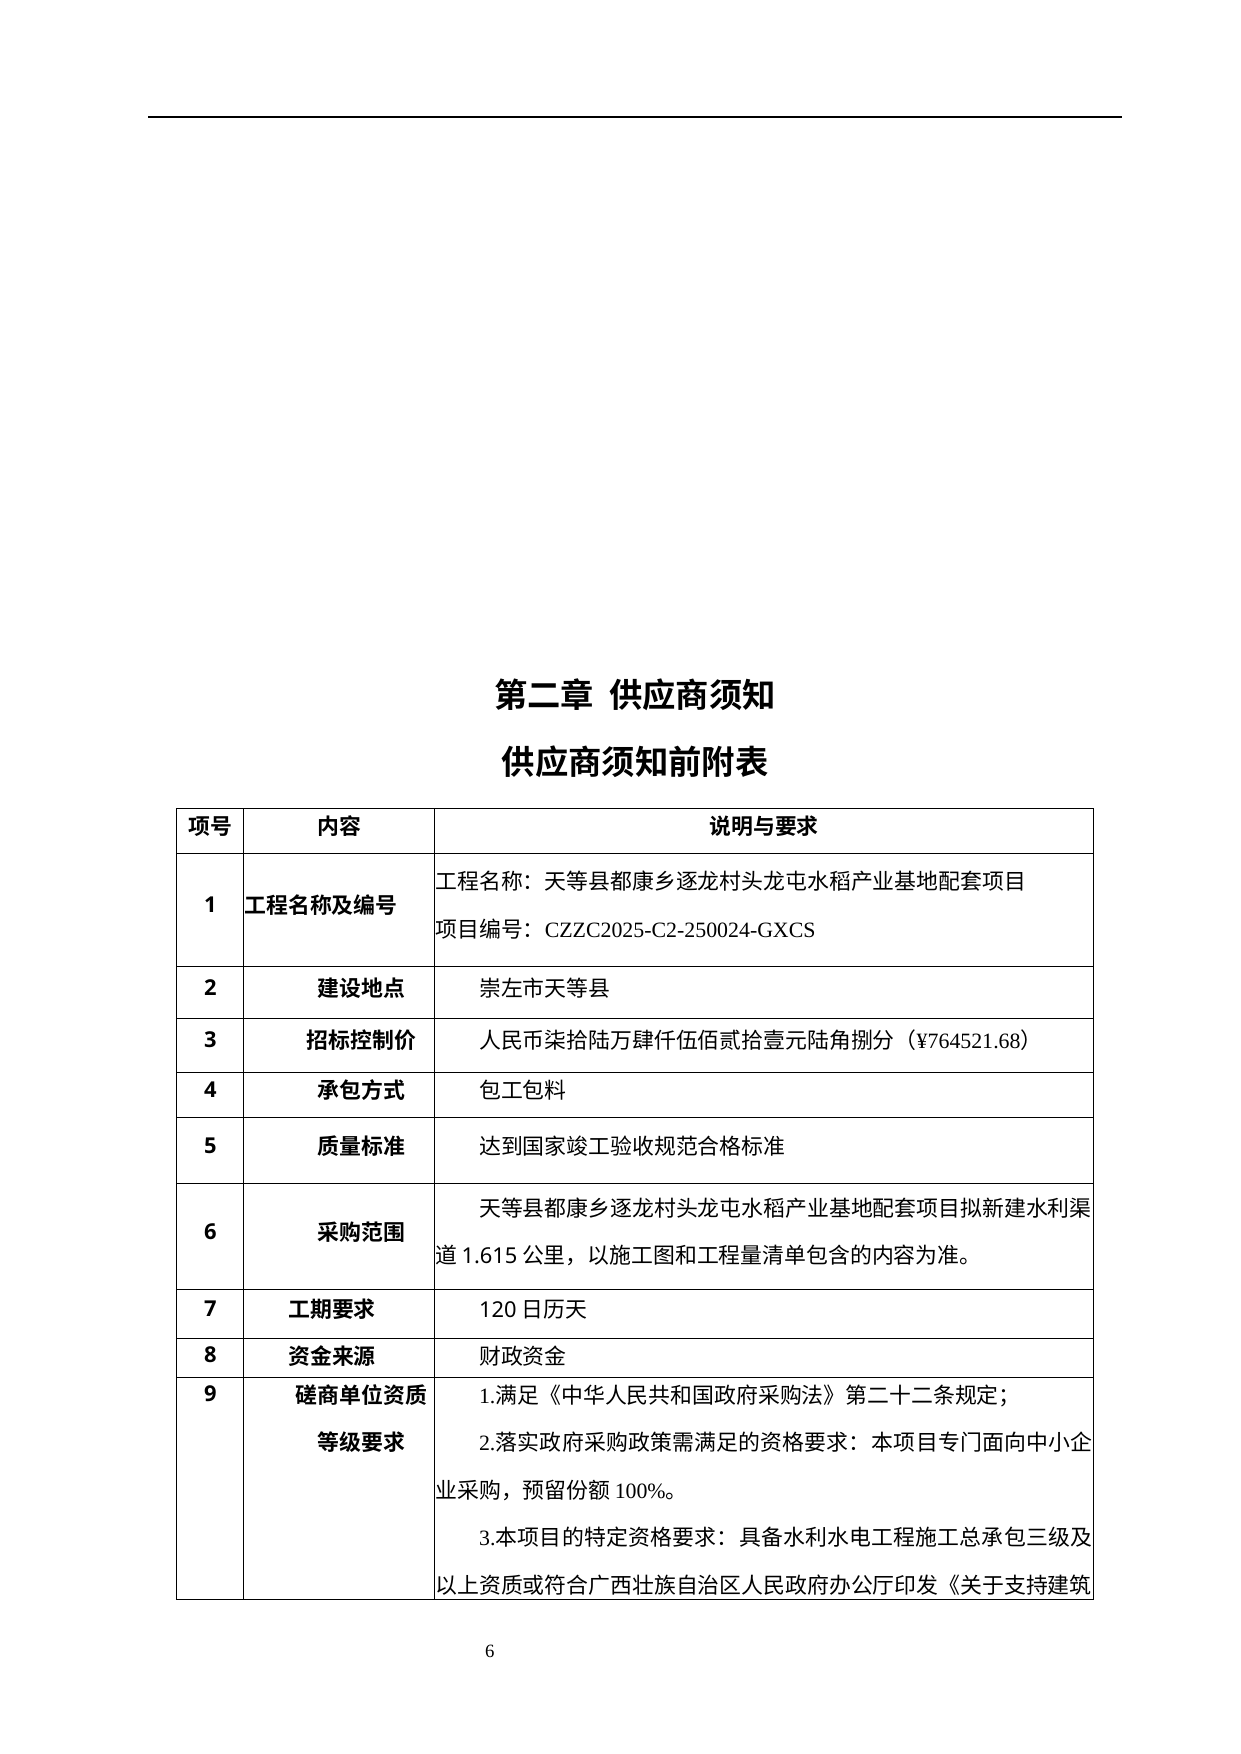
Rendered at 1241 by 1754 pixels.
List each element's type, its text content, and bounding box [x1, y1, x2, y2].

table_cell 采购范围 [244, 1184, 434, 1289]
table_cell 1 [177, 854, 243, 966]
table_cell 7 [177, 1290, 243, 1338]
table_cell 人民币柒拾陆万肆仟伍佰贰拾壹元陆角捌分（¥764521.68） [435, 1019, 1093, 1072]
table_cell 包工包料 [435, 1073, 1093, 1117]
table_cell 5 [177, 1118, 243, 1183]
table_cell 天等县都康乡逐龙村头龙屯水稻产业基地配套项目拟新建水利渠道1.615公里，以施工图和工程量清单包含的内容为准。 [435, 1184, 1093, 1289]
table_cell 磋商单位资质 等级要求 [244, 1378, 434, 1599]
table_cell 承包方式 [244, 1073, 434, 1117]
table_cell 9 [177, 1378, 243, 1599]
table_cell 2 [177, 967, 243, 1017]
table_cell 财政资金 [435, 1339, 1093, 1377]
table_cell 工期要求 [244, 1290, 434, 1338]
table_cell 8 [177, 1339, 243, 1377]
table_cell 工程名称：天等县都康乡逐龙村头龙屯水稻产业基地配套项目 项目编号：CZZC2025-C2-250024-GXCS [435, 854, 1093, 966]
table_cell 3 [177, 1019, 243, 1072]
text 第二章 供应商须知 [148, 669, 1122, 717]
table_cell 崇左市天等县 [435, 967, 1093, 1017]
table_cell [435, 1378, 1093, 1599]
table_cell 建设地点 [244, 967, 434, 1017]
table_cell 4 [177, 1073, 243, 1117]
table_header 项号 [177, 809, 243, 853]
table_header 说明与要求 [435, 809, 1093, 853]
table_cell 达到国家竣工验收规范合格标准 [435, 1118, 1093, 1183]
table_cell 资金来源 [244, 1339, 434, 1377]
table_cell 120日历天 [435, 1290, 1093, 1338]
table_header 内容 [244, 809, 434, 853]
table_cell 6 [177, 1184, 243, 1289]
table_cell 招标控制价 [244, 1019, 434, 1072]
table_cell 质量标准 [244, 1118, 434, 1183]
table_cell 工程名称及编号 [244, 854, 434, 966]
text 供应商须知前附表 [148, 741, 1122, 783]
